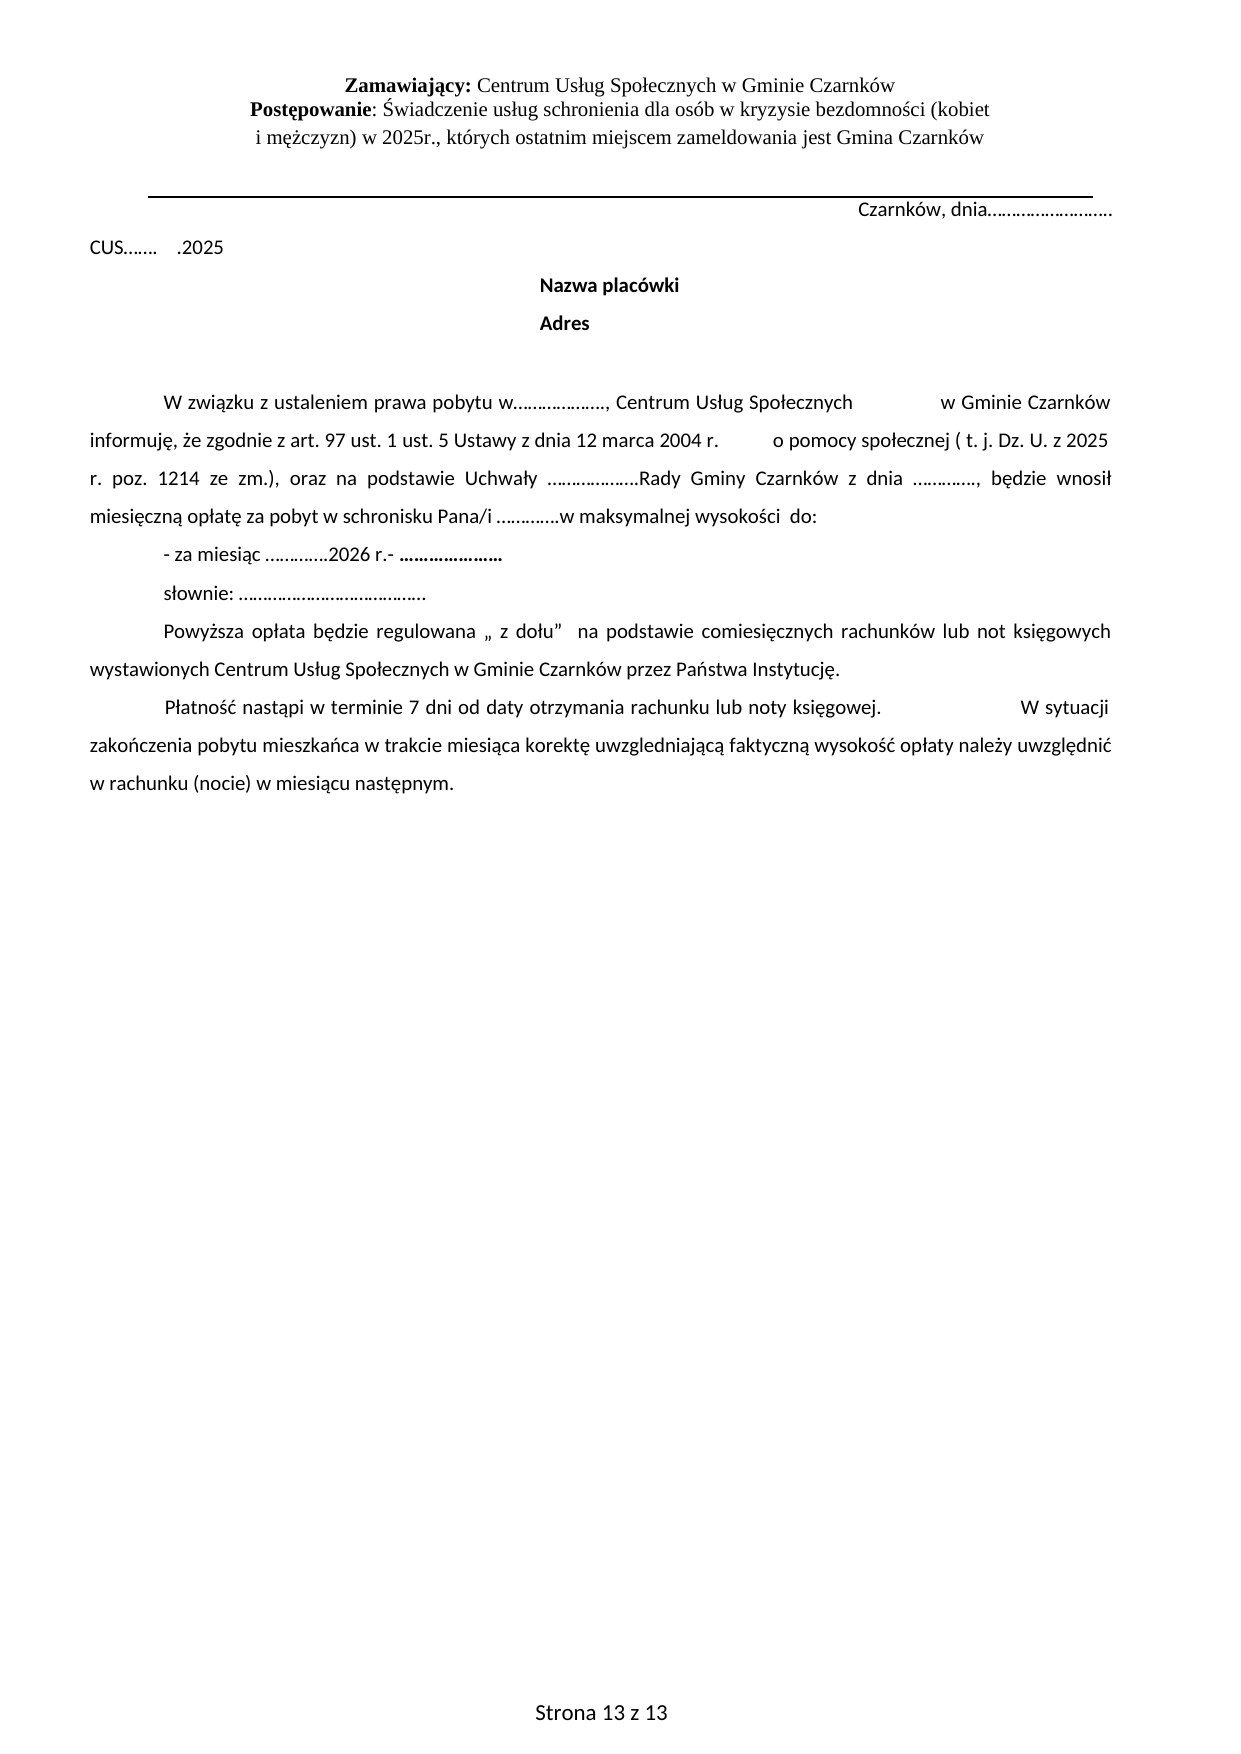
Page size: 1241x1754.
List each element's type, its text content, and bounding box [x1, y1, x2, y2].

text Adres [89, 310, 1113, 336]
text Powyższa opłata będzie regulowana „ z dołu” na podstawie comiesięcznych rachunków lub not księgowych wystawionych Centrum Usług Społecznych w Gminie Czarnków przez Państwa Instytucję. [89, 618, 1113, 681]
text Płatność nastąpi w terminie 7 dni od daty otrzymania rachunku lub noty księgowej. W sytuacji zakończenia pobytu mieszkańca w trakcie miesiąca korektę uwzgledniającą faktyczną wysokość opłaty należy uwzględnić w rachunku (nocie) w miesiącu następnym. [89, 694, 1113, 796]
text W związku z ustaleniem prawa pobytu w………………., Centrum Usług Społecznych w Gminie Czarnków informuję, że zgodnie z art. 97 ust. 1 ust. 5 Ustawy z dnia 12 marca 2004 r. o pomocy społecznej ( t. j. Dz. U. z 2025 r. poz. 1214 ze zm.), oraz na podstawie Uchwały ……………….Rady Gminy Czarnków z dnia …………., będzie wnosił miesięczną opłatę za pobyt w schronisku Pana/i ………….w maksymalnej wysokości do: [89, 389, 1113, 529]
text Czarnków, dnia…………………….. [89, 196, 1113, 221]
text Nazwa placówki [89, 272, 1113, 297]
text słownie: ………………………………… [89, 580, 1113, 605]
text - za miesiąc ………….2026 r.- ………………… [89, 542, 1113, 567]
text CUS……. .2025 [89, 234, 1113, 259]
